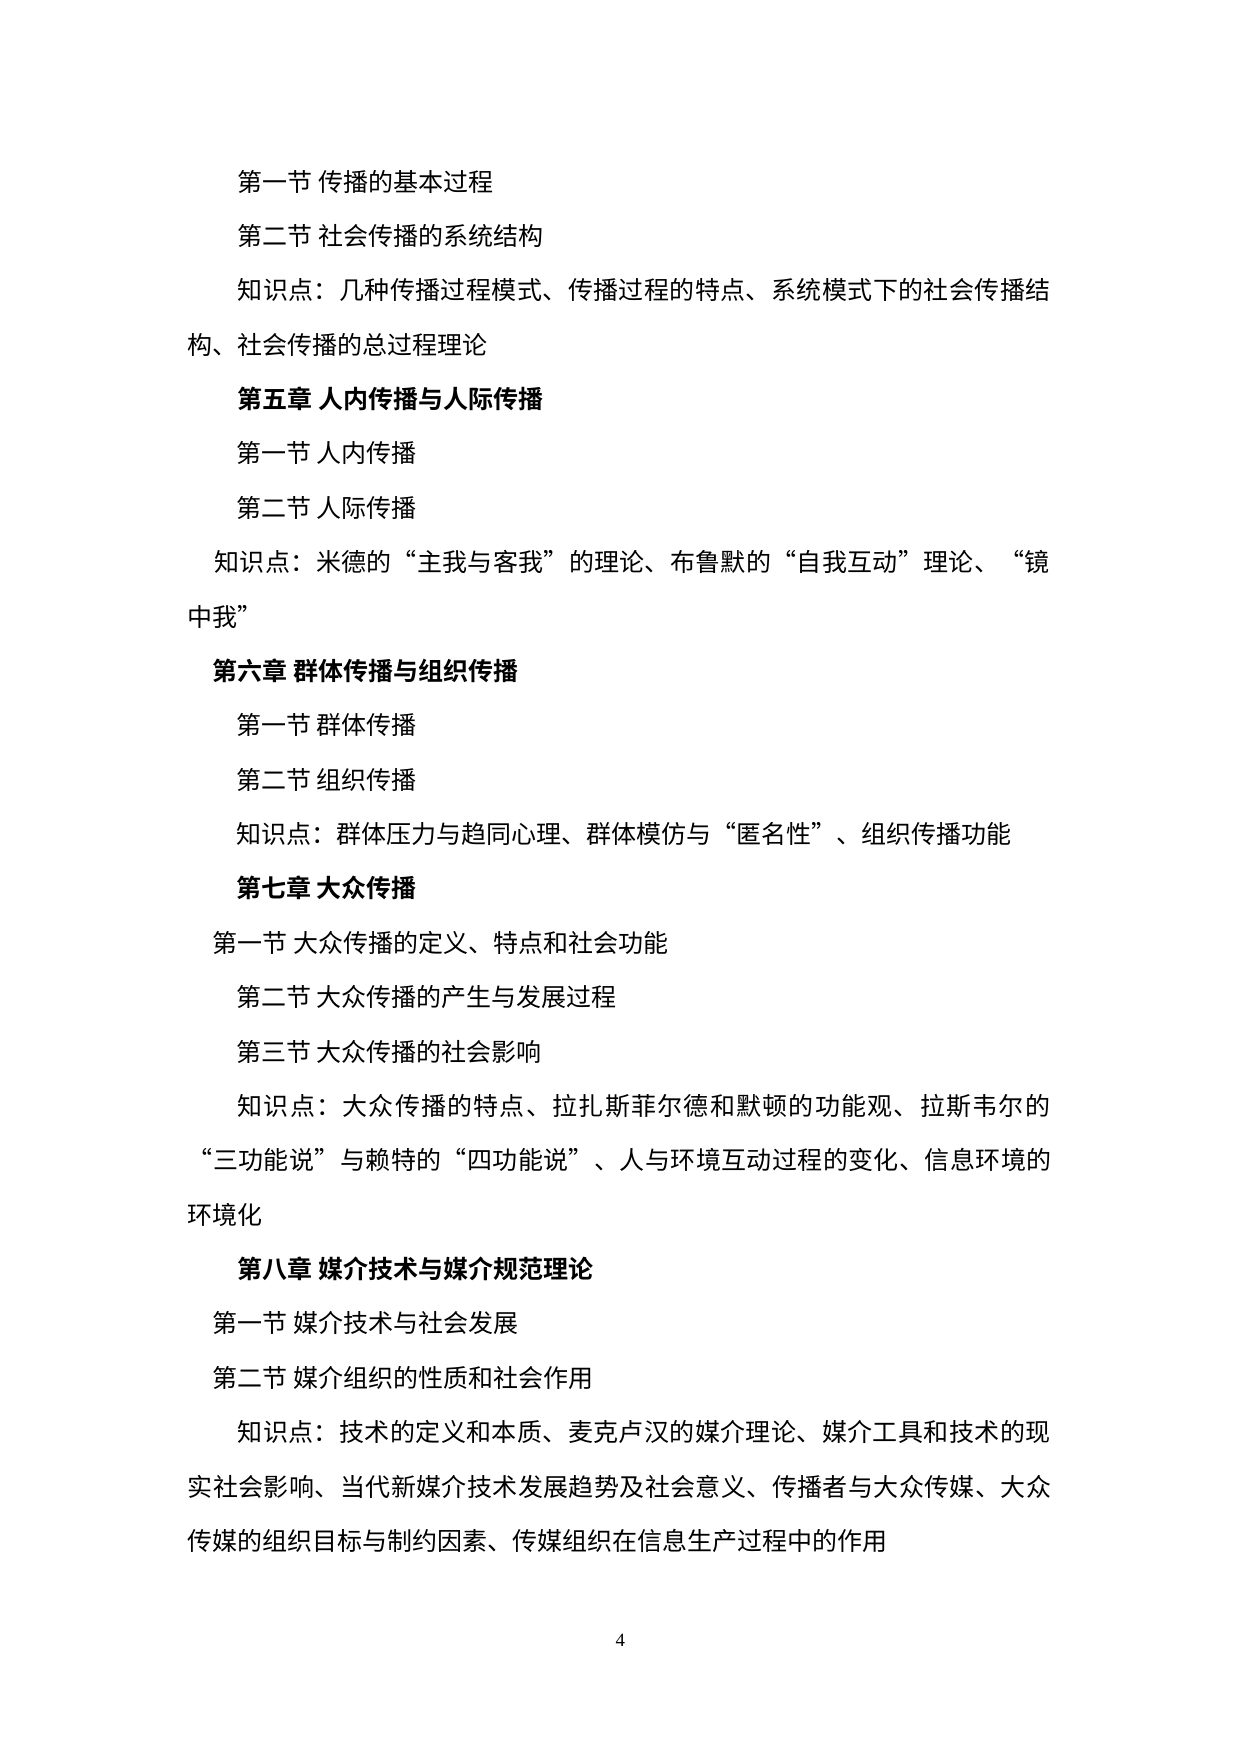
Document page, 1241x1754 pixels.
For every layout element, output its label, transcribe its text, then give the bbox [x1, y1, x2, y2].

text 第二节 社会传播的系统结构 [187, 216, 1053, 253]
text 第三节 大众传播的社会影响 [187, 1032, 1053, 1068]
text 第六章 群体传播与组织传播 [187, 651, 1053, 688]
text 第一节 传播的基本过程 [187, 162, 1053, 198]
text 第一节 大众传播的定义、特点和社会功能 [187, 923, 1053, 959]
text 第二节 大众传播的产生与发展过程 [187, 978, 1053, 1014]
text 第一节 媒介技术与社会发展 [187, 1304, 1053, 1340]
text 知识点：技术的定义和本质、麦克卢汉的媒介理论、媒介工具和技术的现实社会影响、当代新媒介技术发展趋势及社会意义、传播者与大众传媒、大众传媒的组织目标与制约因素、传媒组织在信息生产过程中的作用 [187, 1413, 1053, 1558]
text 第二节 媒介组织的性质和社会作用 [187, 1358, 1053, 1394]
text 第一节 群体传播 [187, 706, 1053, 742]
text 第二节 人际传播 [187, 488, 1053, 524]
text 知识点：几种传播过程模式、传播过程的特点、系统模式下的社会传播结构、社会传播的总过程理论 [187, 271, 1053, 361]
text 知识点：群体压力与趋同心理、群体模仿与“匿名性”、组织传播功能 [187, 814, 1053, 851]
text 第一节 人内传播 [187, 434, 1053, 470]
text 知识点：大众传播的特点、拉扎斯菲尔德和默顿的功能观、拉斯韦尔的“三功能说”与赖特的“四功能说”、人与环境互动过程的变化、信息环境的环境化 [187, 1086, 1053, 1231]
text 第八章 媒介技术与媒介规范理论 [187, 1249, 1053, 1286]
text 知识点：米德的“主我与客我”的理论、布鲁默的“自我互动”理论、“镜中我” [187, 543, 1053, 633]
text 第二节 组织传播 [187, 760, 1053, 796]
text 第七章 大众传播 [187, 869, 1053, 905]
text 第五章 人内传播与人际传播 [187, 379, 1053, 416]
